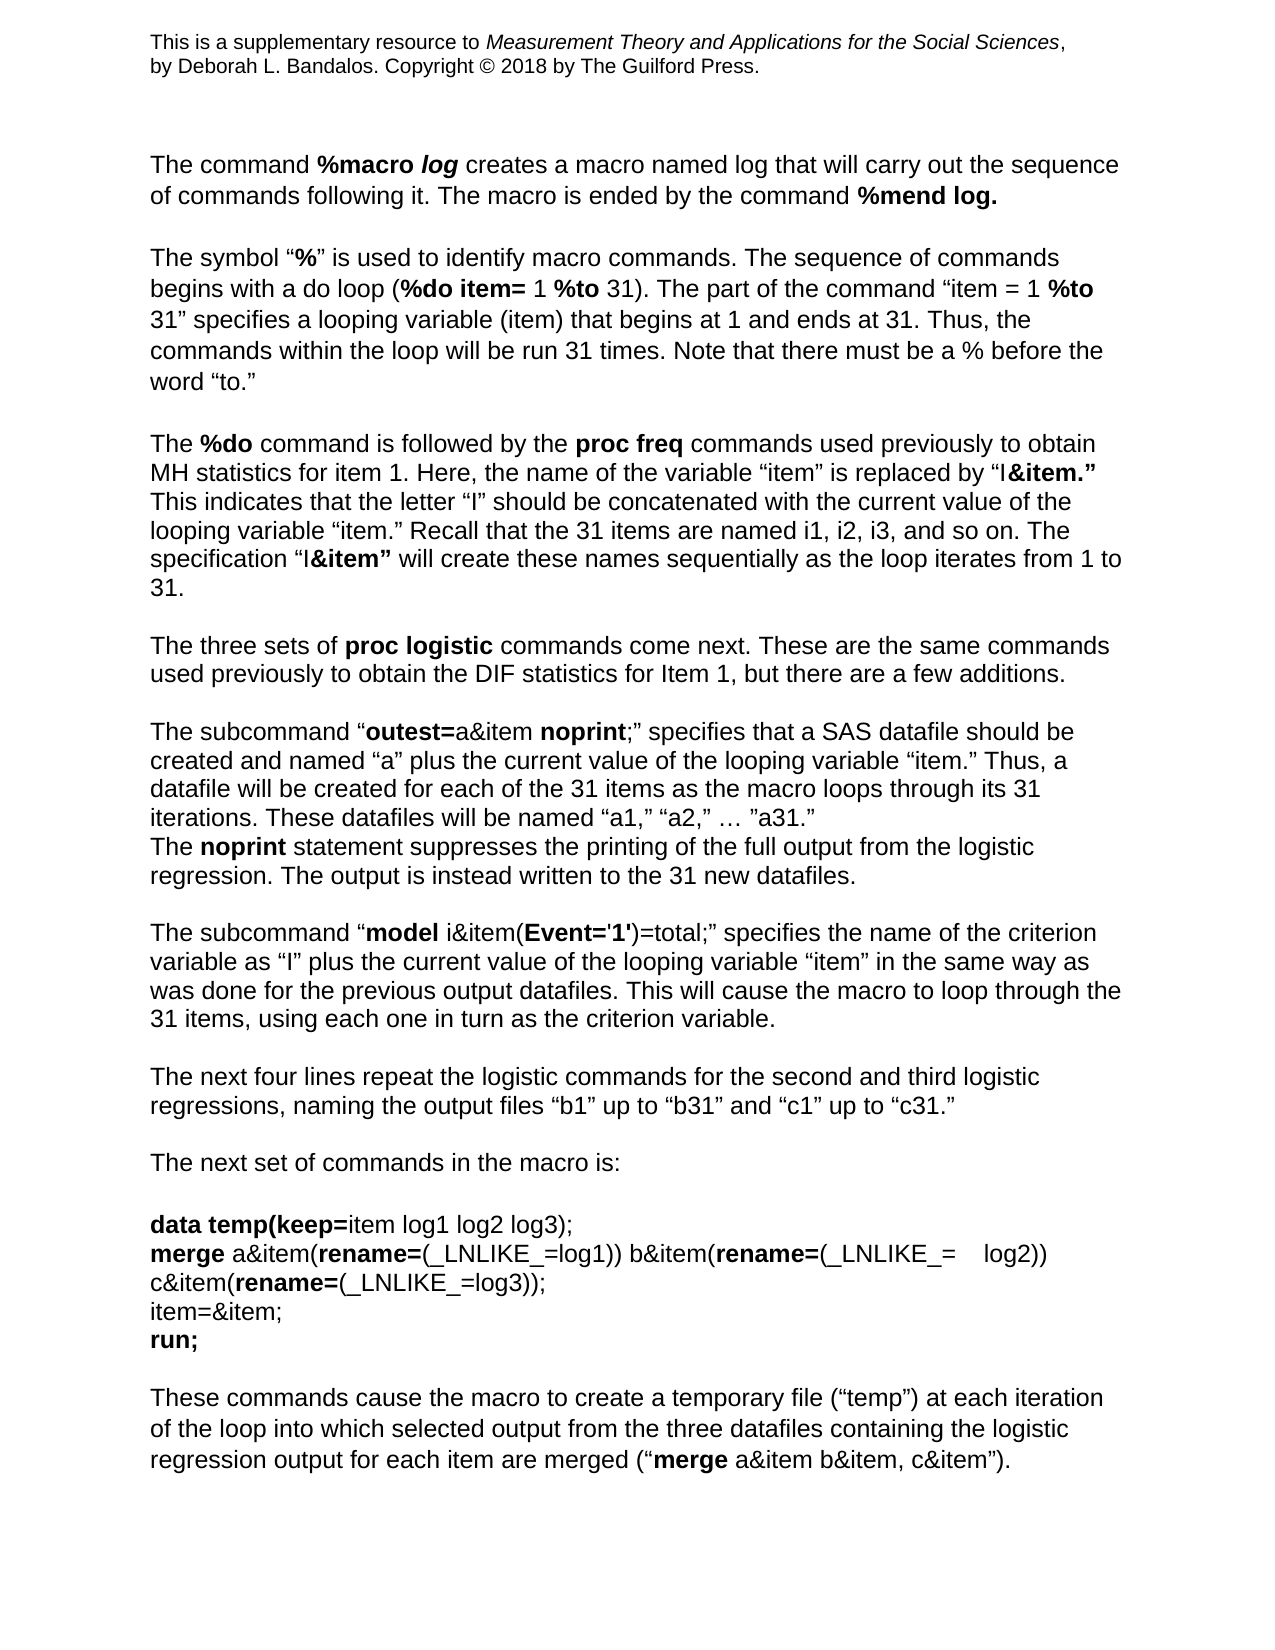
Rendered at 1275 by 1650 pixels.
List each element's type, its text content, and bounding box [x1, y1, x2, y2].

text The command %macro log creates a macro named log that will carry out the sequence of commands following it. The macro is ended by the command %mend log. [150, 150, 1125, 210]
text item=&item; [150, 1296, 1125, 1325]
text The subcommand “model i&item(Event='1')=total;” specifies the name of the criterion variable as “I” plus the current value of the looping variable “item” in the same way as was done for the previous output datafiles. This will cause the macro to loop through the 31 items, using each one in turn as the criterion variable. [150, 918, 1125, 1033]
text The next set of commands in the macro is: [150, 1148, 1125, 1177]
text run; [150, 1325, 1125, 1354]
text merge a&item(rename=(_LNLIKE_=log1)) b&item(rename=(_LNLIKE_= log2)) c&item(rename=(_LNLIKE_=log3)); [150, 1239, 1125, 1296]
text The noprint statement suppresses the printing of the full output from the logistic regression. The output is instead written to the 31 new datafiles. [150, 832, 1125, 889]
text The next four lines repeat the logistic commands for the second and third logistic regressions, naming the output files “b1” up to “b31” and “c1” up to “c31.” [150, 1062, 1125, 1119]
text The subcommand “outest=a&item noprint;” specifies that a SAS datafile should be created and named “a” plus the current value of the looping variable “item.” Thus, a datafile will be created for each of the 31 items as the macro loops through its 31 iterations. These datafiles will be named “a1,” “a2,” … ”a31.” [150, 717, 1125, 832]
text The three sets of proc logistic commands come next. These are the same commands used previously to obtain the DIF statistics for Item 1, but there are a few additions. [150, 631, 1125, 688]
text These commands cause the macro to create a temporary file (“temp”) at each iteration of the loop into which selected output from the three datafiles containing the logistic regression output for each item are merged (“merge a&item b&item, c&item”). [150, 1383, 1125, 1473]
text The %do command is followed by the proc freq commands used previously to obtain MH statistics for item 1. Here, the name of the variable “item” is replaced by “I&item.” This indicates that the letter “I” should be concatenated with the current value of the looping variable “item.” Recall that the 31 items are named i1, i2, i3, and so on. The specification “I&item” will create these names sequentially as the loop iterates from 1 to 31. [150, 429, 1125, 602]
text data temp(keep=item log1 log2 log3); [150, 1210, 1125, 1239]
text The symbol “%” is used to identify macro commands. The sequence of commands begins with a do loop (%do item= 1 %to 31). The part of the command “item = 1 %to 31” specifies a looping variable (item) that begins at 1 and ends at 31. Thus, the commands within the loop will be run 31 times. Note that there must be a % before the word “to.” [150, 243, 1125, 396]
